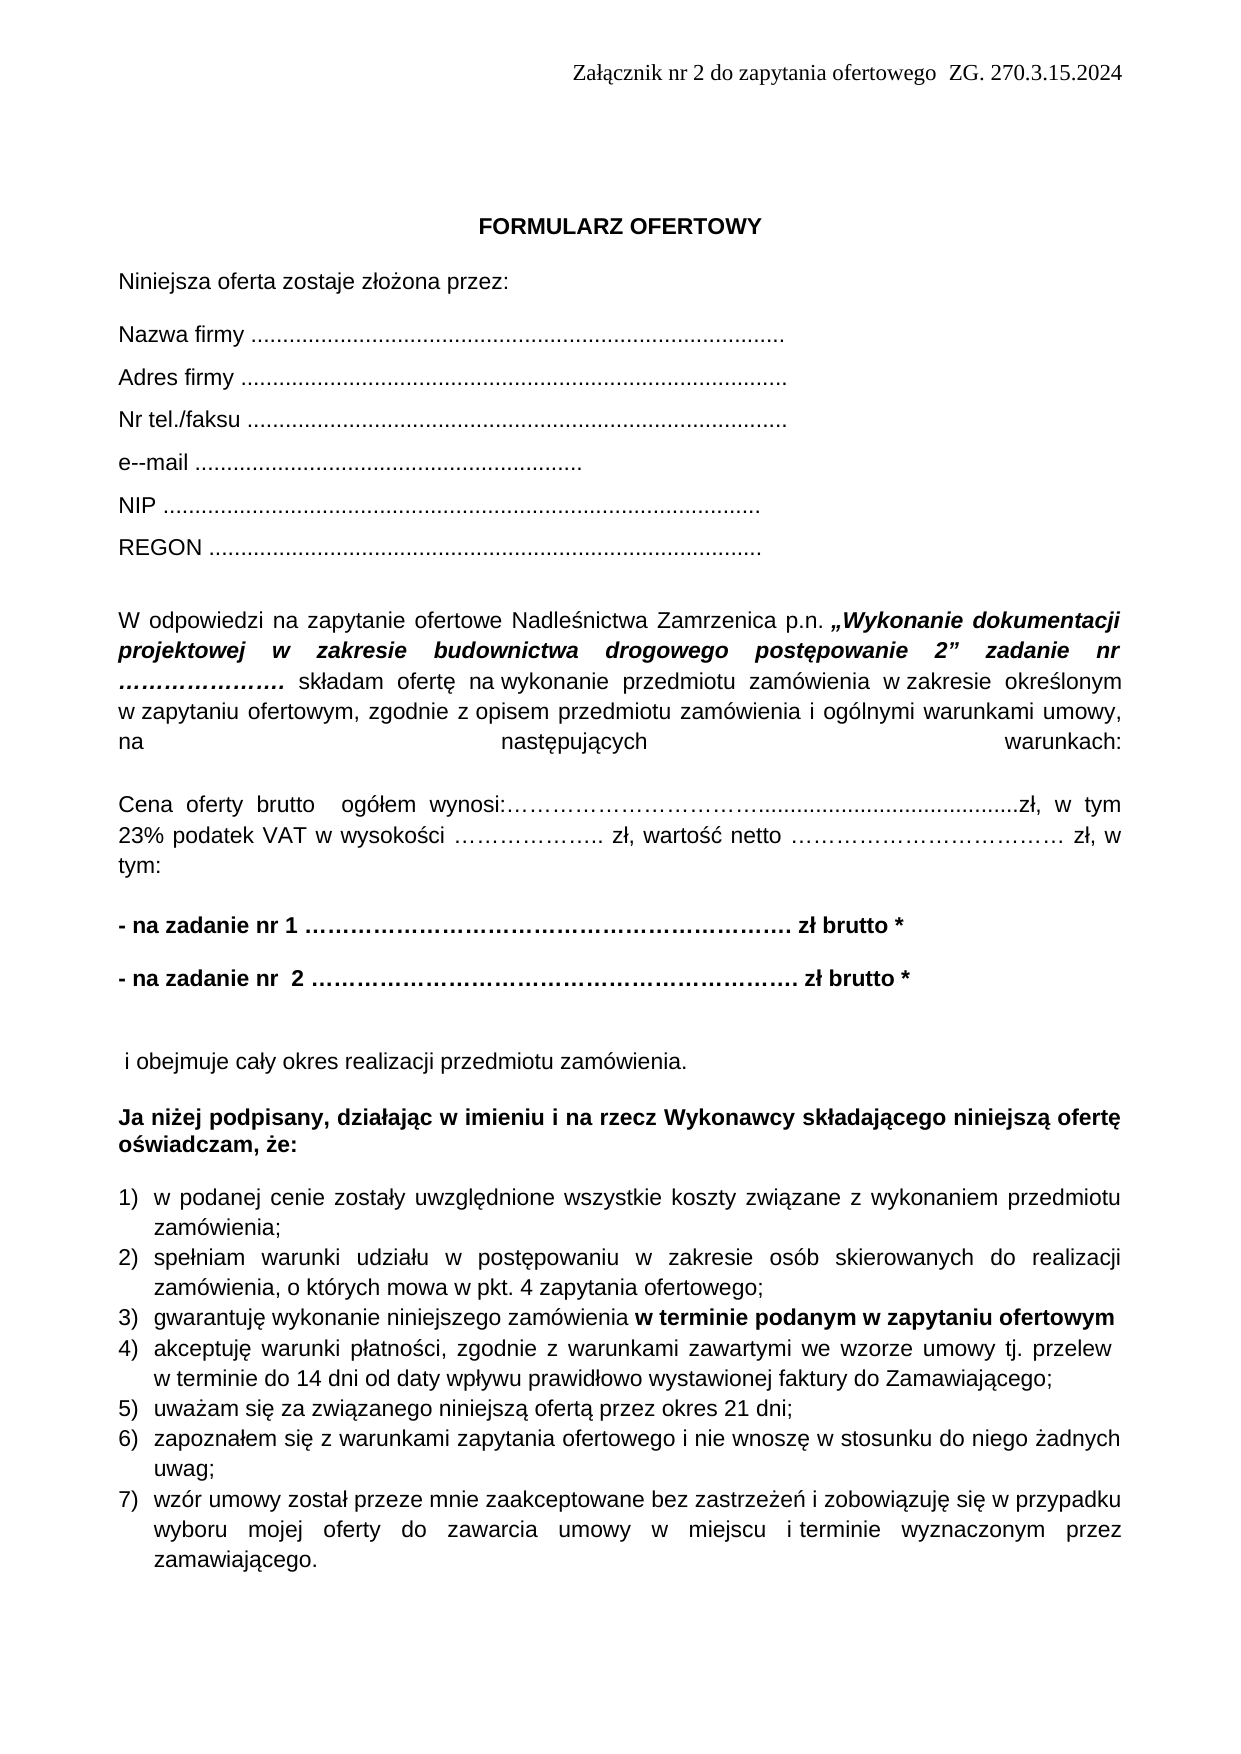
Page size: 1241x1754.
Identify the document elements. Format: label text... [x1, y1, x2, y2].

text Nr tel./faksu ..................................................................................... [118, 406, 1122, 433]
text Nazwa firmy .................................................................................... [118, 321, 1122, 347]
text Ja niżej podpisany, działając w imieniu i na rzecz Wykonawcy składającego niniejszą ofertę oświadczam, że: [118, 1104, 1122, 1157]
text - na zadanie nr 1 ………………………………………………………. zł brutto * [118, 912, 1122, 938]
text Niniejsza oferta zostaje złożona przez: [118, 268, 1122, 294]
list uważam się za związanego niniejszą ofertą przez okres 21 dni; [118, 1395, 1122, 1421]
list zapoznałem się z warunkami zapytania ofertowego i nie wnoszę w stosunku do niego żadnych uwag; [118, 1425, 1122, 1482]
list gwarantuję wykonanie niniejszego zamówienia w terminie podanym w zapytaniu ofertowym [118, 1304, 1122, 1331]
text i obejmuje cały okres realizacji przedmiotu zamówienia. [118, 1048, 1122, 1074]
list akceptuję warunki płatności, zgodnie z warunkami zawartymi we wzorze umowy tj. przelew w terminie do 14 dni od daty wpływu prawidłowo wystawionej faktury do Zamawiającego; [118, 1334, 1122, 1391]
list w podanej cenie zostały uwzględnione wszystkie koszty związane z wykonaniem przedmiotu zamówienia; [118, 1183, 1122, 1240]
text NIP .............................................................................................. [118, 492, 1122, 518]
text Cena oferty brutto ogółem wynosi:…………………………….........................................zł, w tym 23% podatek VAT w wysokości ……………….. zł, wartość netto ……………………………… zł, w tym: [118, 791, 1122, 878]
text e--mail ............................................................. [118, 449, 1122, 475]
list wzór umowy został przeze mnie zaakceptowane bez zastrzeżeń i zobowiązuję się w przypadku wyboru mojej oferty do zawarcia umowy w miejscu i terminie wyznaczonym przez zamawiającego. [118, 1486, 1122, 1572]
list spełniam warunki udziału w postępowaniu w zakresie osób skierowanych do realizacji zamówienia, o których mowa w pkt. 4 zapytania ofertowego; [118, 1244, 1122, 1300]
text FORMULARZ OFERTOWY [118, 213, 1122, 268]
text REGON ....................................................................................... [118, 534, 1122, 561]
text - na zadanie nr 2 ………………………………………………………. zł brutto * [118, 965, 1122, 991]
text Adres firmy ...................................................................................... [118, 363, 1122, 390]
text W odpowiedzi na zapytanie ofertowe Nadleśnictwa Zamrzenica p.n. „Wykonanie dokumentacji projektowej w zakresie budownictwa drogowego postępowanie 2” zadanie nr …………………. składam ofertę na wykonanie przedmiotu zamówienia w zakresie określonym w zapytaniu ofertowym, zgodnie z opisem przedmiotu zamówienia i ogólnymi warunkami umowy, na następujących warunkach: [118, 607, 1122, 787]
